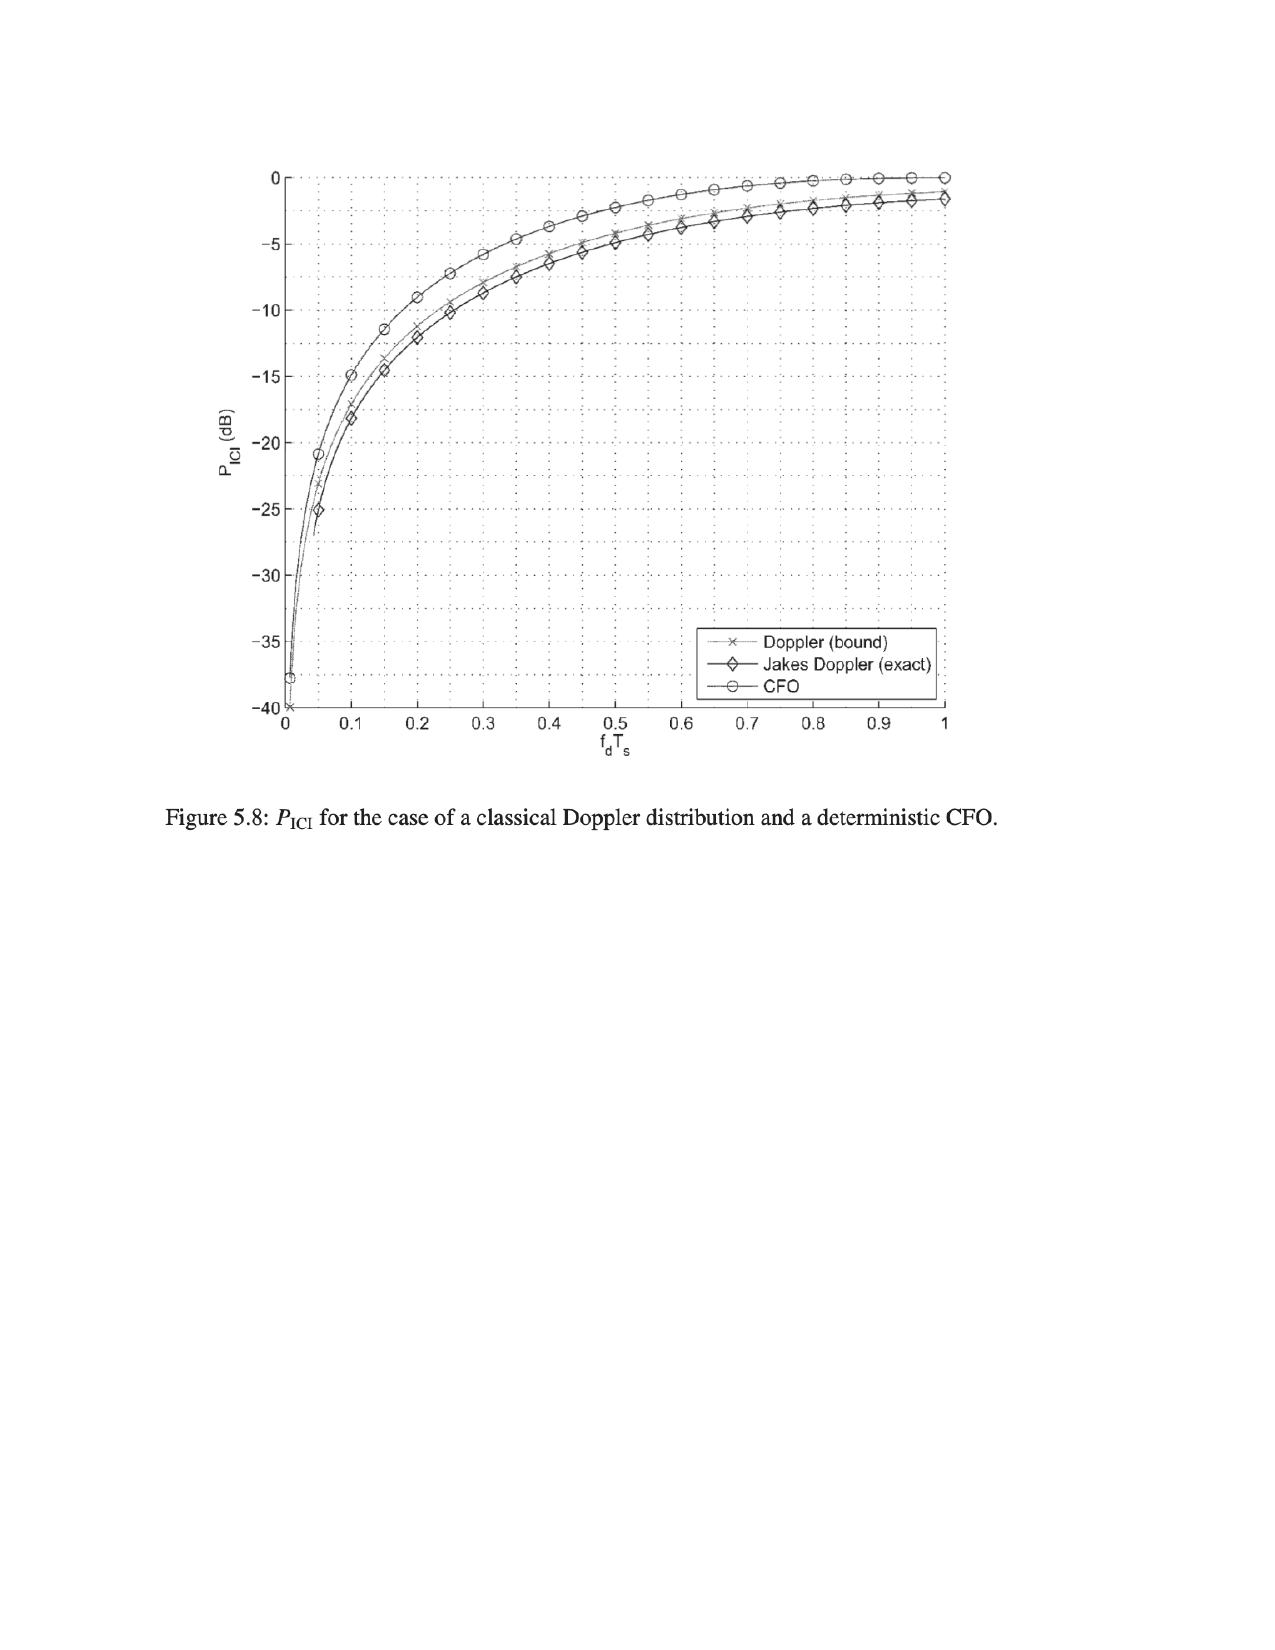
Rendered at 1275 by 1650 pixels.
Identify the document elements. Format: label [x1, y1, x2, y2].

picture [150, 150, 1125, 843]
